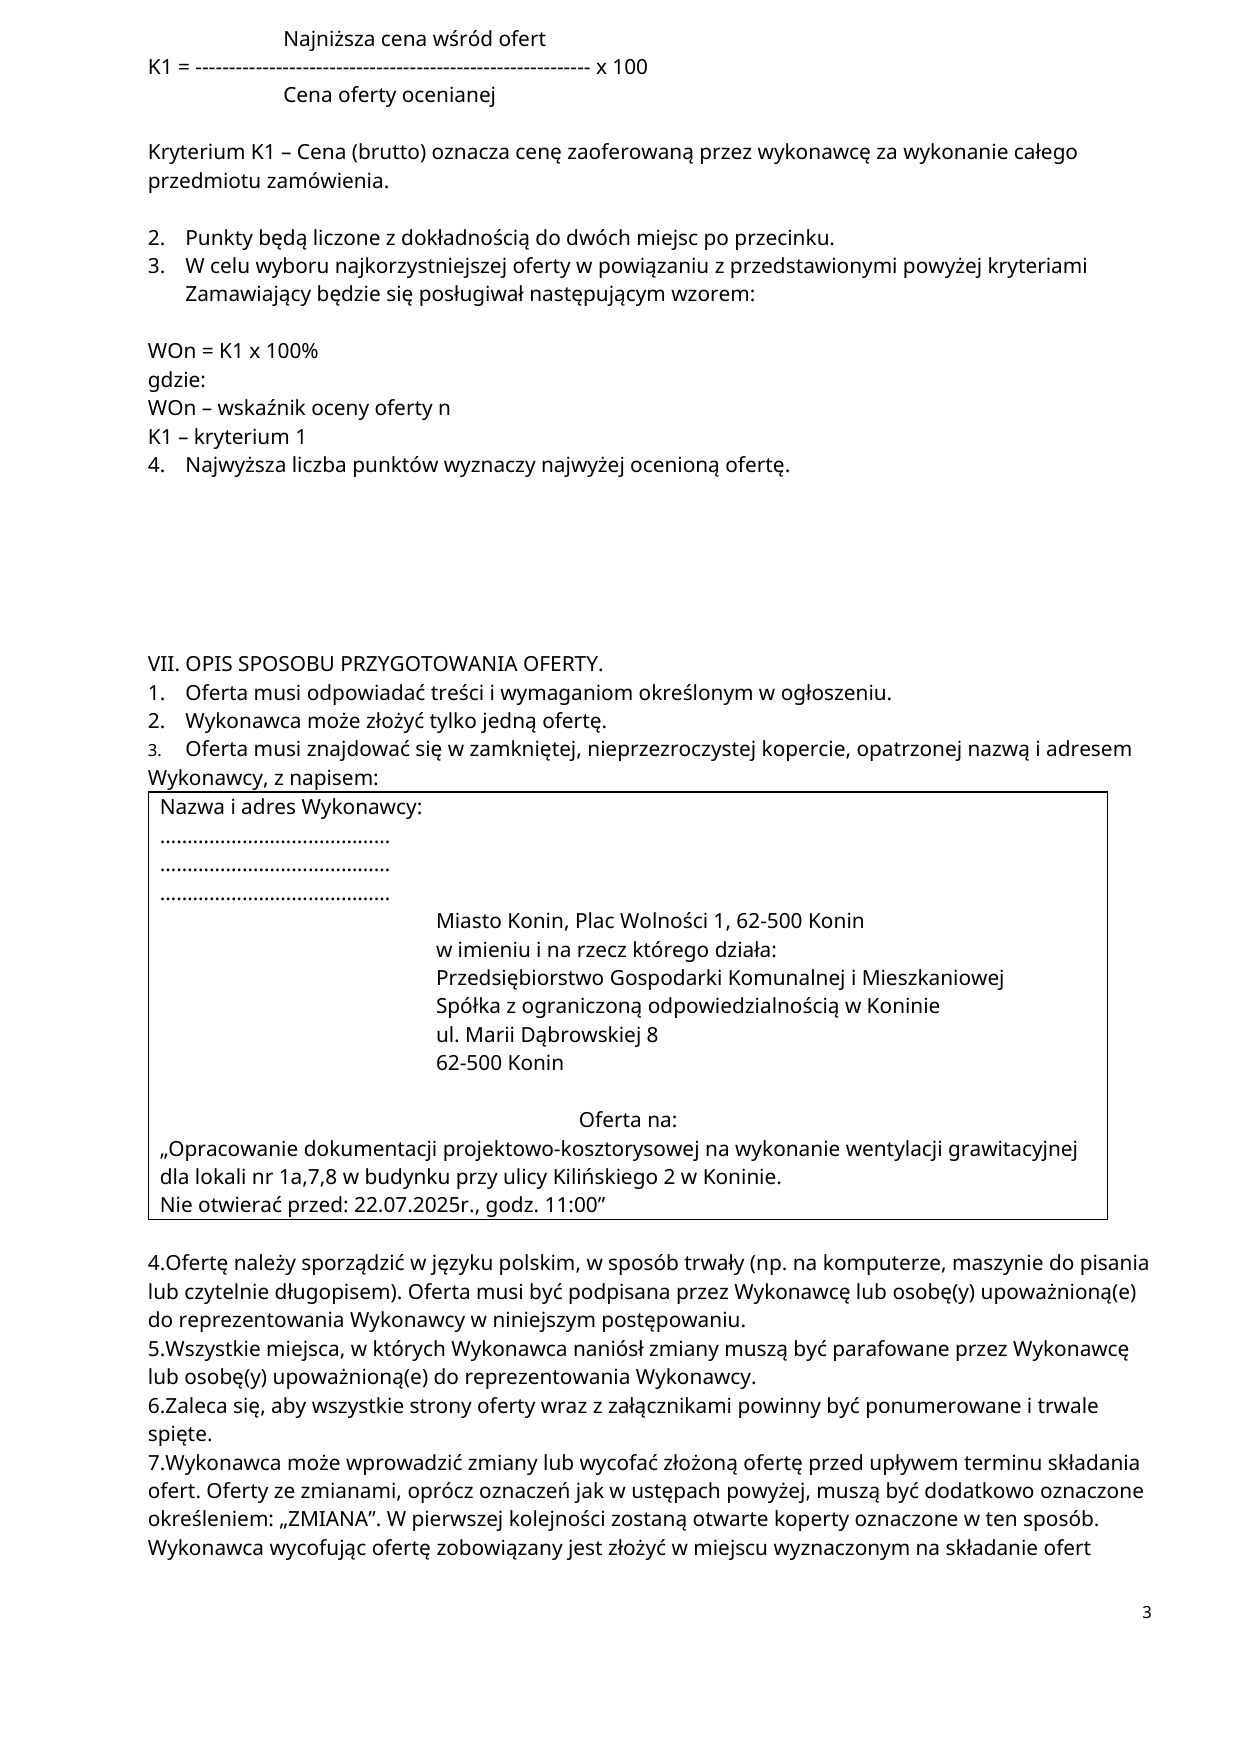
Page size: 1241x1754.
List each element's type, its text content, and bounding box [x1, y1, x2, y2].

text Kryterium K1 – Cena (brutto) oznacza cenę zaoferowaną przez wykonawcę za wykonanie całego przedmiotu zamówienia. [148, 137, 1152, 194]
list Punkty będą liczone z dokładnością do dwóch miejsc po przecinku. [148, 223, 1152, 251]
text VII. OPIS SPOSOBU PRZYGOTOWANIA OFERTY. [148, 649, 1152, 678]
text Najniższa cena wśród ofert [148, 24, 1152, 52]
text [148, 1448, 1152, 1561]
table_header Nazwa i adres Wykonawcy: …………………………………… …………………………………… …………………………………… Miasto Konin, Plac Wolności 1, 62-500 Konin w imieniu i na rzecz którego działa: Przedsiębiorstwo Gospodarki Komunalnej i Mieszkaniowej Spółka z ograniczoną odpowiedzialnością w Koninie ul. Marii Dąbrowskiej 8 62-500 Konin Oferta na: „Opracowanie dokumentacji projektowo-kosztorysowej na wykonanie wentylacji grawitacyjnej dla lokali nr 1a,7,8 w budynku przy ulicy Kilińskiego 2 w Koninie. Nie otwierać przed: 22.07.2025r., godz. 11:00” [149, 793, 1107, 1219]
list Oferta musi znajdować się w zamkniętej, nieprzezroczystej kopercie, opatrzonej nazwą i adresem [148, 734, 1152, 763]
list Najwyższa liczba punktów wyznaczy najwyżej ocenioną ofertę. [148, 450, 1152, 479]
text 6.Zaleca się, aby wszystkie strony oferty wraz z załącznikami powinny być ponumerowane i trwale spięte. [148, 1391, 1152, 1448]
list W celu wyboru najkorzystniejszej oferty w powiązaniu z przedstawionymi powyżej kryteriami Zamawiający będzie się posługiwał następującym wzorem: [148, 251, 1152, 308]
text WOn = K1 x 100% [148, 336, 1152, 365]
list Wykonawca może złożyć tylko jedną ofertę. [148, 706, 1152, 734]
list Oferta musi odpowiadać treści i wymaganiom określonym w ogłoszeniu. [148, 678, 1152, 706]
text gdzie: [148, 365, 1152, 393]
text Wykonawcy, z napisem: [148, 763, 1152, 791]
text K1 – kryterium 1 [148, 422, 1152, 450]
text 4.Ofertę należy sporządzić w języku polskim, w sposób trwały (np. na komputerze, maszynie do pisania lub czytelnie długopisem). Oferta musi być podpisana przez Wykonawcę lub osobę(y) upoważnioną(e) do reprezentowania Wykonawcy w niniejszym postępowaniu. [148, 1248, 1152, 1334]
text 5.Wszystkie miejsca, w których Wykonawca naniósł zmiany muszą być parafowane przez Wykonawcę lub osobę(y) upoważnioną(e) do reprezentowania Wykonawcy. [148, 1334, 1152, 1391]
text Cena oferty ocenianej [148, 81, 1152, 109]
text WOn – wskaźnik oceny oferty n [148, 393, 1152, 422]
text K1 = ----------------------------------------------------------- x 100 [148, 52, 1152, 81]
